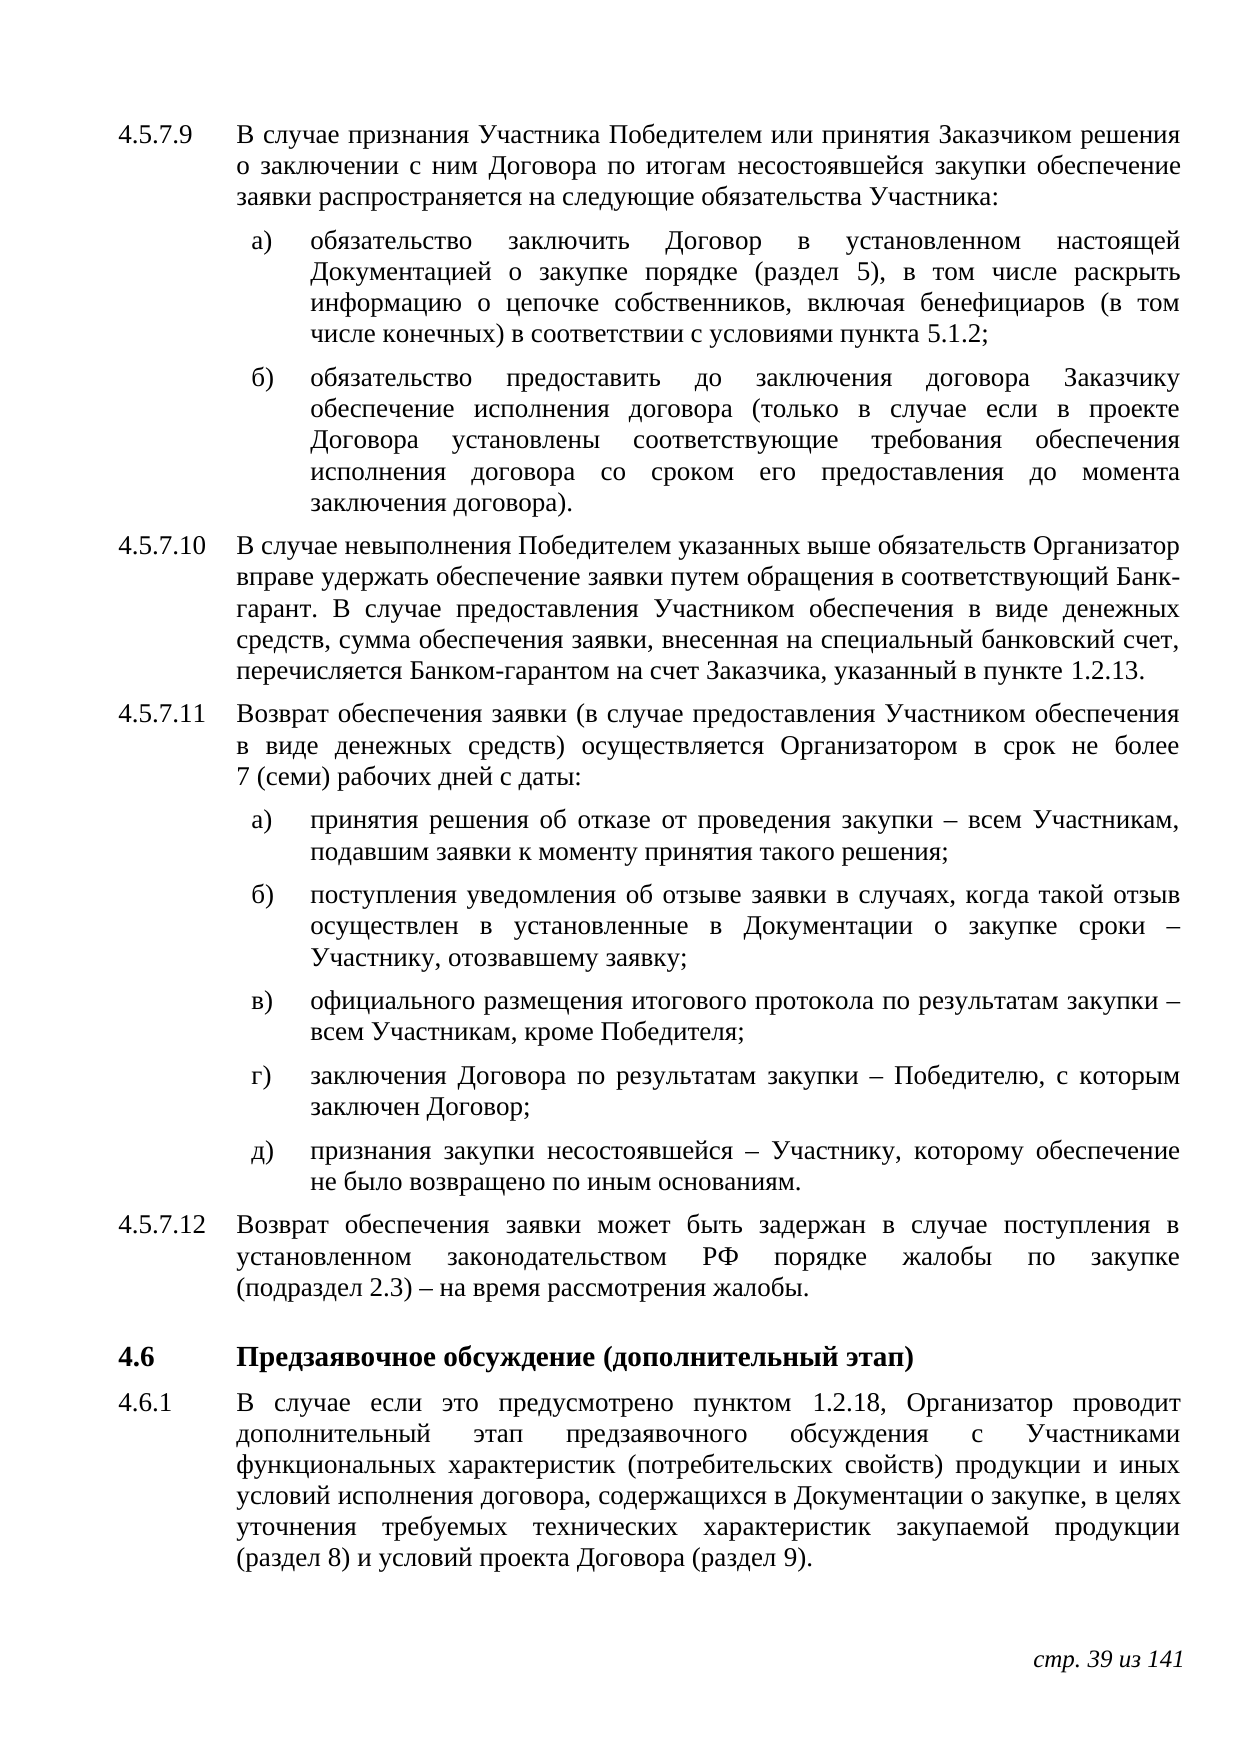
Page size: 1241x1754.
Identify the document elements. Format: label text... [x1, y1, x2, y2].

text обязательство предоставить до заключения договора Заказчику обеспечение исполнения договора (только в случае если в проекте Договора установлены соответствующие требования обеспечения исполнения договора со сроком его предоставления до момента заключения договора). [251, 361, 1181, 517]
text В случае если это предусмотрено пунктом 1.2.18, Организатор проводит дополнительный этап предзаявочного обсуждения с Участниками функциональных характеристик (потребительских свойств) продукции и иных условий исполнения договора, содержащихся в Документации о закупке, в целях уточнения требуемых технических характеристик закупаемой продукции (раздел 8) и условий проекта Договора (раздел 9). [118, 1386, 1181, 1572]
text обязательство заключить Договор в установленном настоящей Документацией о закупке порядке (раздел 5), в том числе раскрыть информацию о цепочке собственников, включая бенефициаров (в том числе конечных) в соответствии с условиями пункта 5.1.2; [251, 224, 1181, 349]
text поступления уведомления об отзыве заявки в случаях, когда такой отзыв осуществлен в установленные в Документации о закупке сроки – Участнику, отозвавшему заявку; [251, 878, 1181, 972]
text признания закупки несостоявшейся – Участнику, которому обеспечение не было возвращено по иным основаниям. [251, 1134, 1181, 1196]
text В случае признания Участника Победителем или принятия Заказчиком решения о заключении с ним Договора по итогам несостоявшейся закупки обеспечение заявки распространяется на следующие обязательства Участника: [118, 118, 1181, 212]
subtitle Предзаявочное обсуждение (дополнительный этап) [118, 1339, 1181, 1373]
text заключения Договора по результатам закупки – Победителю, с которым заключен Договор; [251, 1059, 1181, 1121]
text Возврат обеспечения заявки может быть задержан в случае поступления в установленном законодательством РФ порядке жалобы по закупке (подраздел 2.3) – на время рассмотрения жалобы. [118, 1209, 1181, 1302]
text официального размещения итогового протокола по результатам закупки – всем Участникам, кроме Победителя; [251, 984, 1181, 1047]
text В случае невыполнения Победителем указанных выше обязательств Организатор вправе удержать обеспечение заявки путем обращения в соответствующий Банк-гарант. В случае предоставления Участником обеспечения в виде денежных средств, сумма обеспечения заявки, внесенная на специальный банковский счет, перечисляется Банком-гарантом на счет Заказчика, указанный в пункте 1.2.13. [118, 529, 1181, 685]
text Возврат обеспечения заявки (в случае предоставления Участником обеспечения в виде денежных средств) осуществляется Организатором в срок не более 7 (семи) рабочих дней с даты: [118, 698, 1181, 791]
text принятия решения об отказе от проведения закупки – всем Участникам, подавшим заявки к моменту принятия такого решения; [251, 803, 1181, 866]
